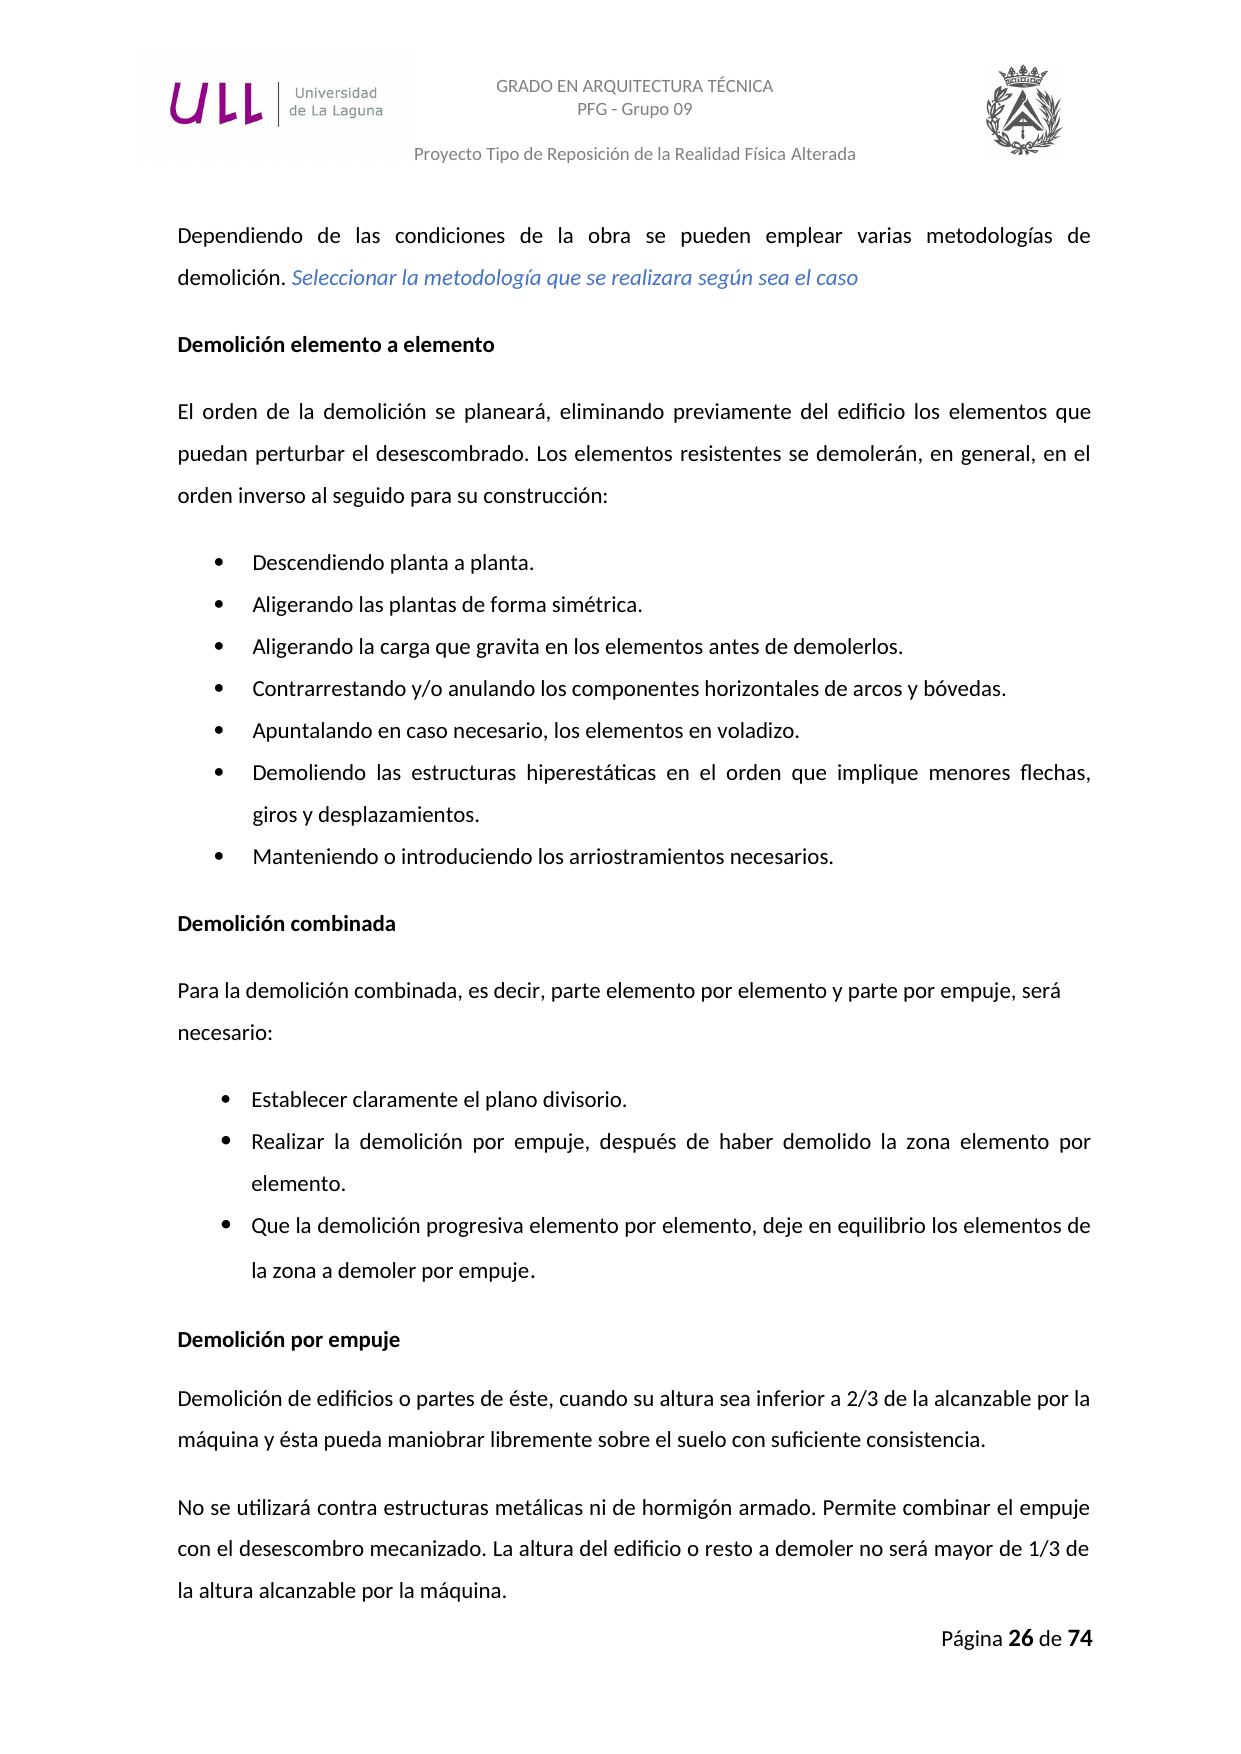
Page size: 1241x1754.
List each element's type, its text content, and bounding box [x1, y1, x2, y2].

text Demolición de edificios o partes de éste, cuando su altura sea inferior a 2/3 de la alcanzable por la máquina y ésta pueda maniobrar libremente sobre el suelo con suficiente consistencia. [177, 1384, 1092, 1454]
text El orden de la demolición se planeará, eliminando previamente del edificio los elementos que puedan perturbar el desescombrado. Los elementos resistentes se demolerán, en general, en el orden inverso al seguido para su construcción: [177, 397, 1092, 509]
list Demoliendo las estructuras hiperestáticas en el orden que implique menores flechas, giros y desplazamientos. [215, 758, 1092, 828]
text Dependiendo de las condiciones de la obra se pueden emplear varias metodologías de demolición. Seleccionar la metodología que se realizara según sea el caso [177, 221, 1092, 291]
text No se utilizará contra estructuras metálicas ni de hormigón armado. Permite combinar el empuje con el desescombro mecanizado. La altura del edificio o resto a demoler no será mayor de 1/3 de la altura alcanzable por la máquina. [177, 1493, 1092, 1604]
list Aligerando la carga que gravita en los elementos antes de demolerlos. [215, 632, 1092, 660]
list Contrarrestando y/o anulando los componentes horizontales de arcos y bóvedas. [215, 674, 1092, 702]
list Realizar la demolición por empuje, después de haber demolido la zona elemento por elemento. [222, 1127, 1092, 1197]
picture [135, 49, 417, 164]
text Demolición combinada [177, 909, 1092, 937]
list Manteniendo o introduciendo los arriostramientos necesarios. [215, 842, 1092, 870]
picture [986, 64, 1063, 155]
text Para la demolición combinada, es decir, parte elemento por elemento y parte por empuje, será necesario: [177, 976, 1092, 1046]
list Descendiendo planta a planta. [215, 548, 1092, 576]
list Aligerando las plantas de forma simétrica. [215, 590, 1092, 618]
list Que la demolición progresiva elemento por elemento, deje en equilibrio los elementos de la zona a demoler por empuje. [222, 1211, 1092, 1285]
list Apuntalando en caso necesario, los elementos en voladizo. [215, 716, 1092, 744]
list Establecer claramente el plano divisorio. [222, 1085, 1092, 1113]
text Demolición elemento a elemento [177, 330, 1092, 358]
text Demolición por empuje [177, 1325, 1080, 1353]
